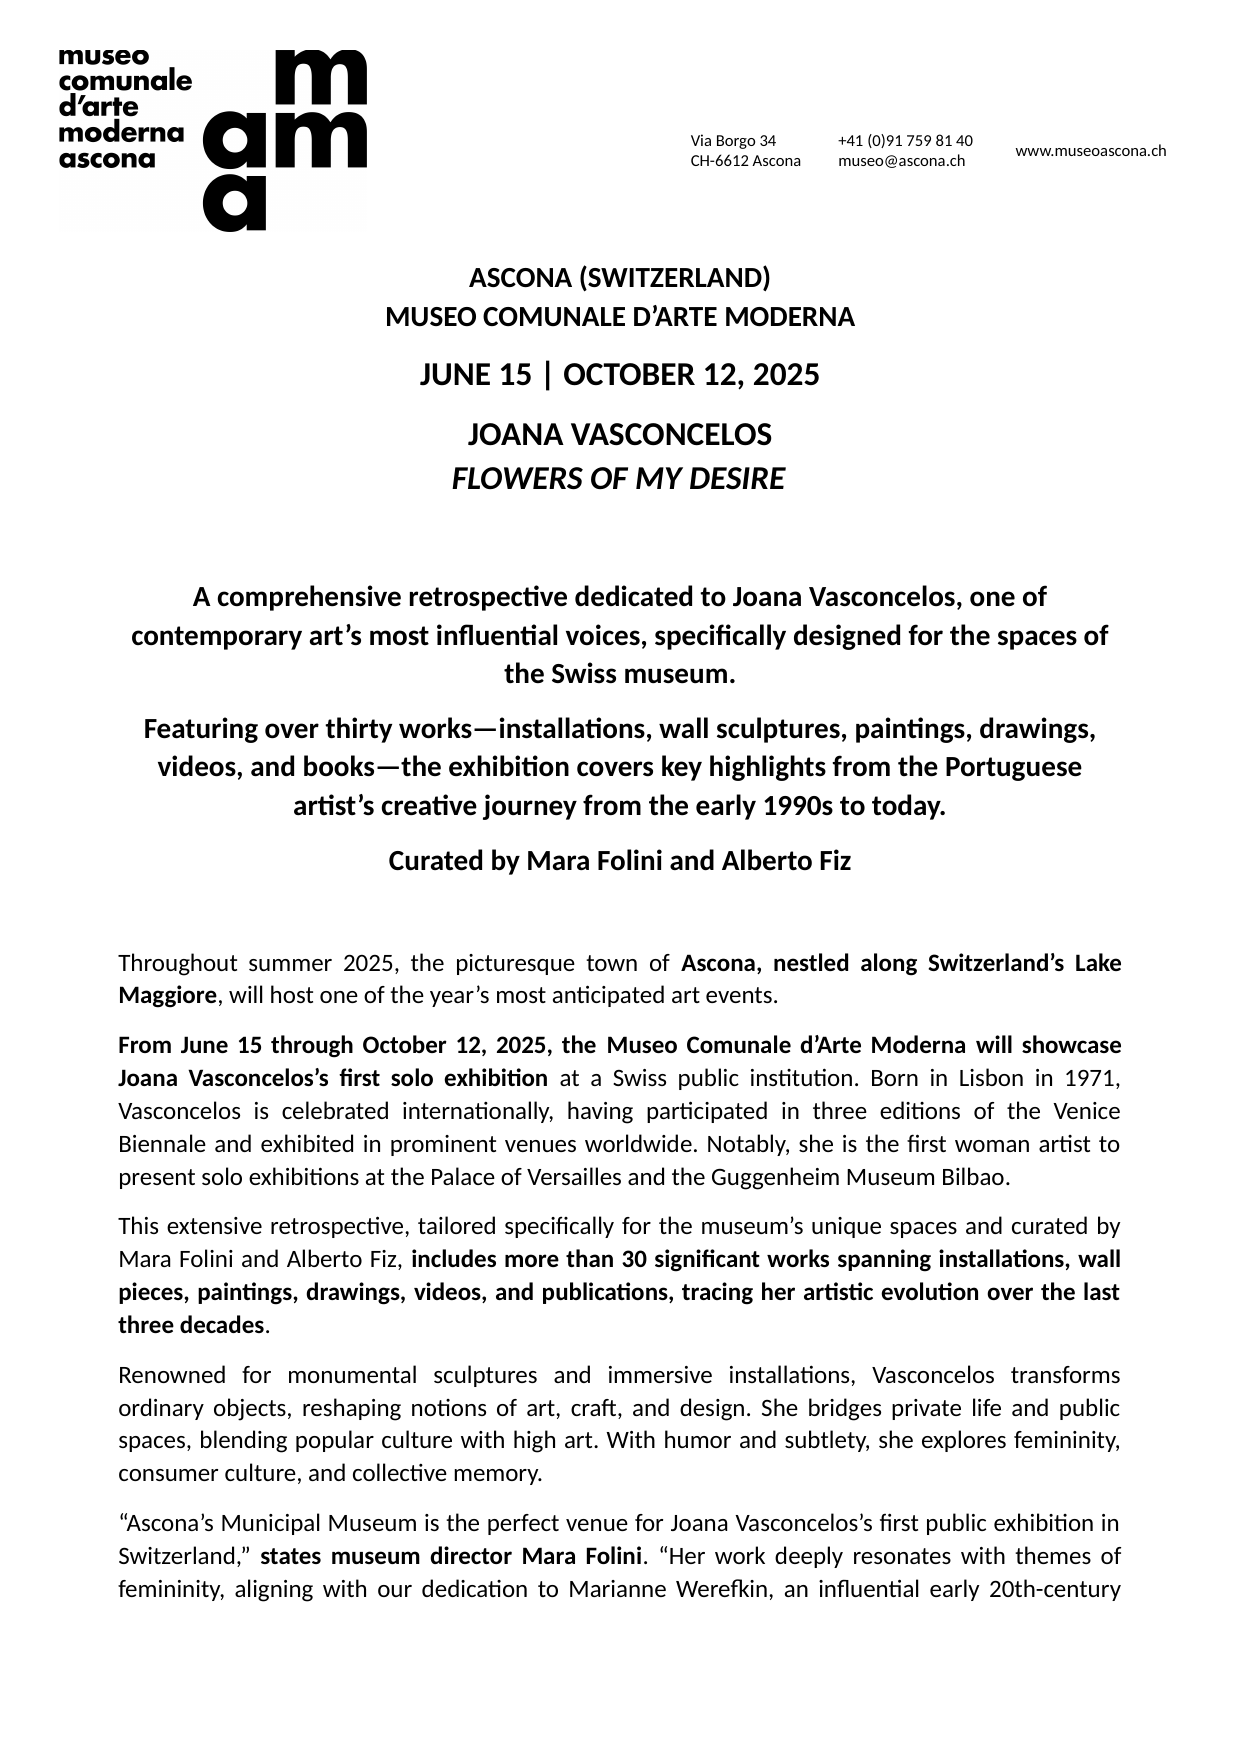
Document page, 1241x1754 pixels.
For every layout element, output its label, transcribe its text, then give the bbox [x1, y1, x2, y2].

text Renowned for monumental sculptures and immersive installations, Vasconcelos transforms ordinary objects, reshaping notions of art, craft, and design. She bridges private life and public spaces, blending popular culture with high art. With humor and subtlety, she explores femininity, consumer culture, and collective memory. [118, 1359, 1122, 1488]
text ASCONA (SWITZERLAND) [118, 259, 1122, 295]
text JUNE 15 | OCTOBER 12, 2025 [118, 353, 1122, 393]
text Throughout summer 2025, the picturesque town of Ascona, nestled along Switzerland’s Lake Maggiore, will host one of the year’s most anticipated art events. [118, 947, 1122, 1010]
text This extensive retrospective, tailored specifically for the museum’s unique spaces and curated by Mara Folini and Alberto Fiz, includes more than 30 significant works spanning installations, wall pieces, paintings, drawings, videos, and publications, tracing her artistic evolution over the last three decades. [118, 1211, 1122, 1340]
text Curated by Mara Folini and Alberto Fiz [118, 842, 1122, 878]
text From June 15 through October 12, 2025, the Museo Comunale d’Arte Moderna will showcase Joana Vasconcelos’s first solo exhibition at a Swiss public institution. Born in Lisbon in 1971, Vasconcelos is celebrated internationally, having participated in three editions of the Venice Biennale and exhibited in prominent venues worldwide. Notably, she is the first woman artist to present solo exhibitions at the Palace of Versailles and the Guggenheim Museum Bilbao. [118, 1029, 1122, 1191]
text JOANA VASCONCELOS [118, 413, 1122, 454]
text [118, 1507, 1122, 1603]
text FLOWERS OF MY DESIRE [118, 457, 1122, 498]
text Featuring over thirty works—installations, wall sculptures, paintings, drawings, videos, and books—the exhibition covers key highlights from the Portuguese artist’s creative journey from the early 1990s to today. [118, 710, 1122, 823]
text A comprehensive retrospective dedicated to Joana Vasconcelos, one of contemporary art’s most influential voices, specifically designed for the spaces of the Swiss museum. [118, 578, 1122, 691]
picture [59, 50, 367, 232]
text MUSEO COMUNALE D’ARTE MODERNA [118, 298, 1122, 333]
